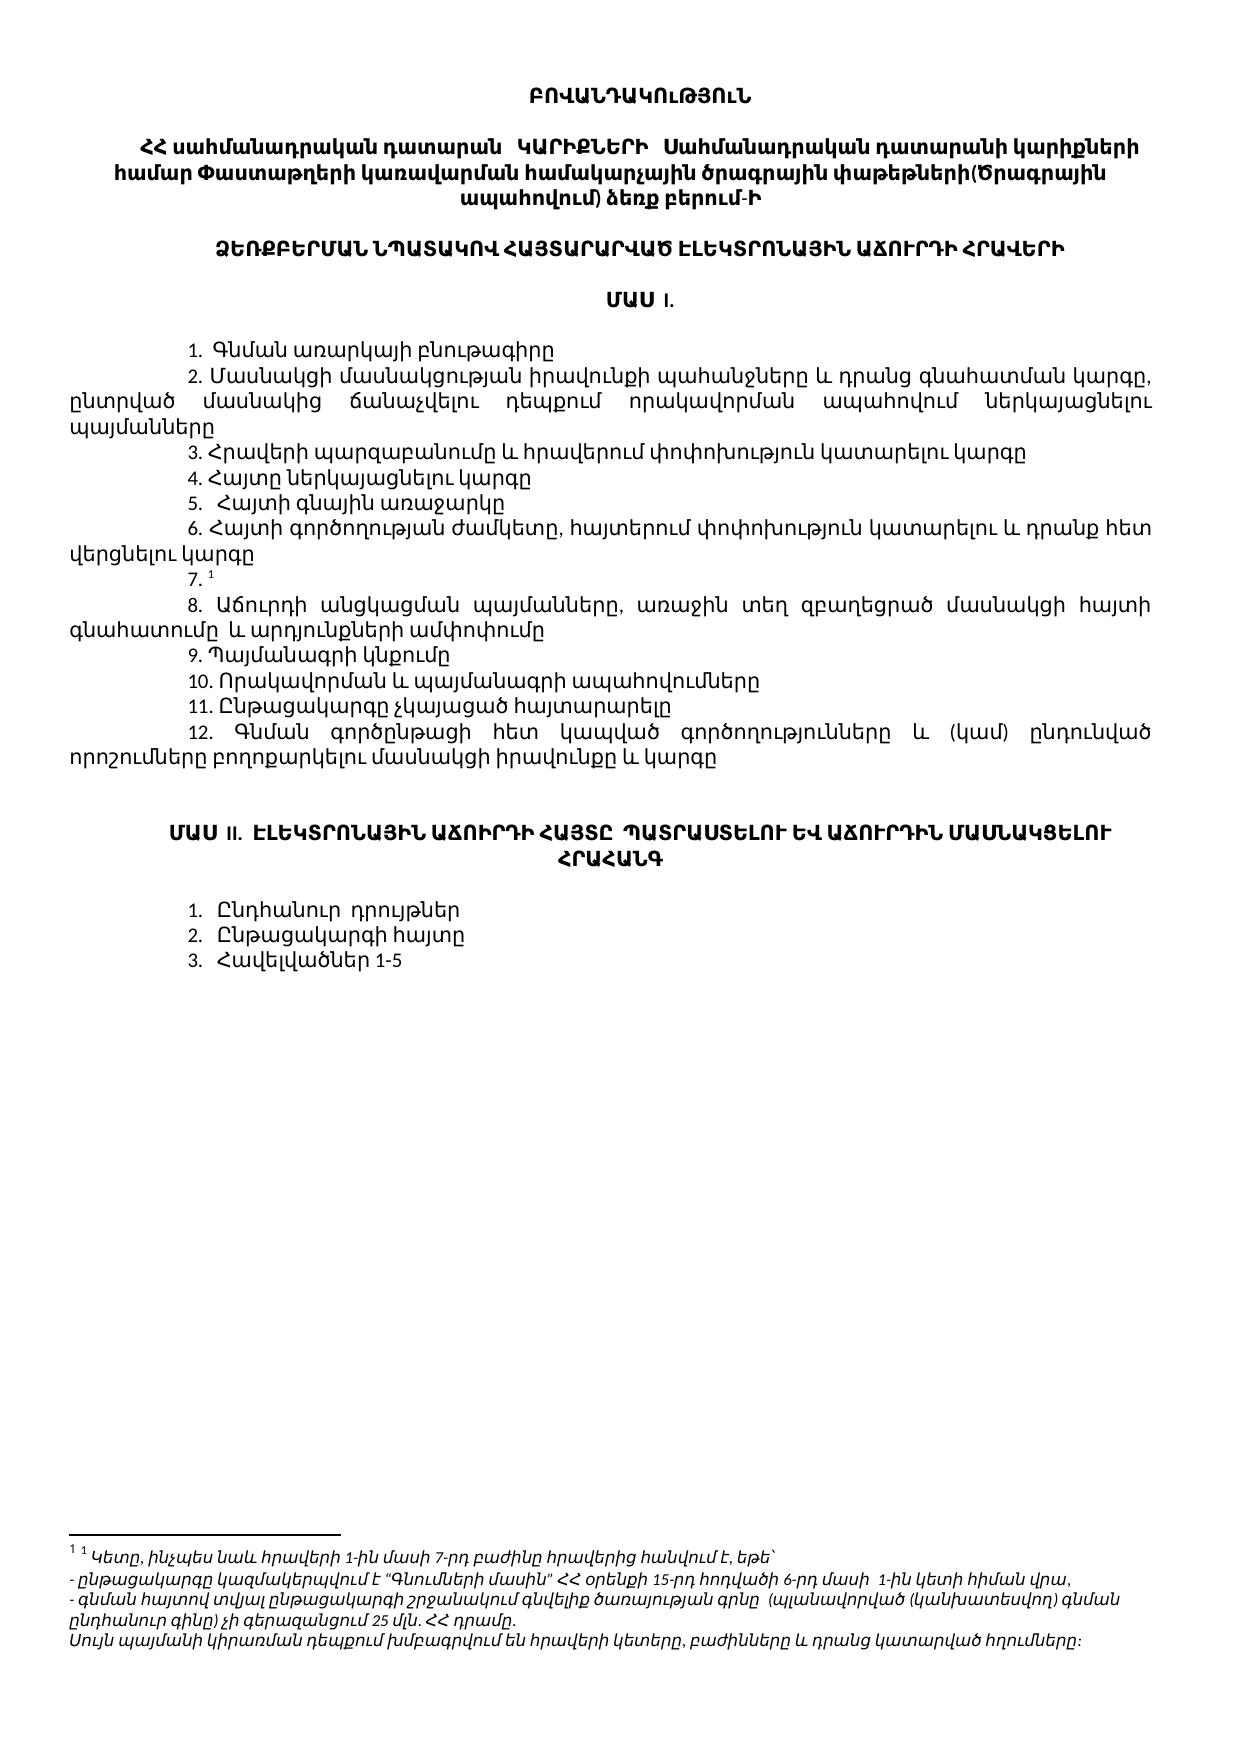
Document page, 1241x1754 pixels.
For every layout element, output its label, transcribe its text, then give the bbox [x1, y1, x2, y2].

text ՁԵՌՔԲԵՐՄԱՆ ՆՊԱՏԱԿՈՎ ՀԱՅՏԱՐԱՐՎԱԾ ԷԼԵԿՏՐՈՆԱՅԻՆ ԱՃՈՒՐԴԻ ՀՐԱՎԵՐԻ [69, 236, 1152, 261]
text 11. Ընթացակարգը չկայացած հայտարարելը [69, 693, 1152, 719]
text ՄԱՍ I. [69, 287, 1152, 312]
text ՀՀ սահմանադրական դատարան ԿԱՐԻՔՆԵՐԻ Սահմանադրական դատարանի կարիքների համար Փաստաթղերի կառավարման համակարչային ծրագրային փաթեթների(Ծրագրային ապահովում) ձեռք բերում-Ի [69, 134, 1152, 211]
text ՄԱՍ II. ԷԼԵԿՏՐՈՆԱՅԻՆ ԱՃՈԻՐԴԻ ՀԱՅՏԸ ՊԱՏՐԱՍՏԵԼՈՒ ԵՎ ԱՃՈՒՐԴԻՆ ՄԱՍՆԱԿՑԵԼՈՒ ՀՐԱՀԱՆԳ [69, 821, 1152, 871]
text 2. Մասնակցի մասնակցության իրավունքի պահանջները և դրանց գնահատման կարգը, ընտրված մասնակից ճանաչվելու դեպքում որակավորման ապահովում ներկայացնելու պայմանները [69, 363, 1152, 439]
text 9. Պայմանագրի կնքումը [69, 643, 1152, 668]
text ԲՈՎԱՆԴԱԿՈւԹՅՈւՆ [69, 83, 1152, 109]
text 3. Հրավերի պարզաբանումը և հրավերում փոփոխություն կատարելու կարգը [69, 439, 1152, 465]
text 2. Ընթացակարգի հայտը [69, 922, 1152, 948]
text 5. Հայտի գնային առաջարկը [69, 490, 1152, 516]
text 4. Հայտը ներկայացնելու կարգը [69, 465, 1152, 490]
text 6. Հայտի գործողության ժամկետը, հայտերում փոփոխություն կատարելու և դրանք հետ վերցնելու կարգը [69, 516, 1152, 566]
text 1. Գնման առարկայի բնութագիրը [69, 338, 1152, 363]
text 1. Ընդհանուր դրույթներ [69, 897, 1152, 922]
text 12. Գնման գործընթացի հետ կապված գործողությունները և (կամ) ընդունված որոշումները բողոքարկելու մասնակցի իրավունքը և կարգը [69, 719, 1152, 770]
text 7. [69, 566, 1152, 592]
text 3. Հավելվածներ 1-5 [69, 948, 1152, 973]
text 8. Աճուրդի անցկացման պայմանները, առաջին տեղ զբաղեցրած մասնակցի հայտի գնահատումը և արդյունքների ամփոփումը [69, 592, 1152, 643]
text 10. Որակավորման և պայմանագրի ապահովումները [69, 668, 1152, 693]
